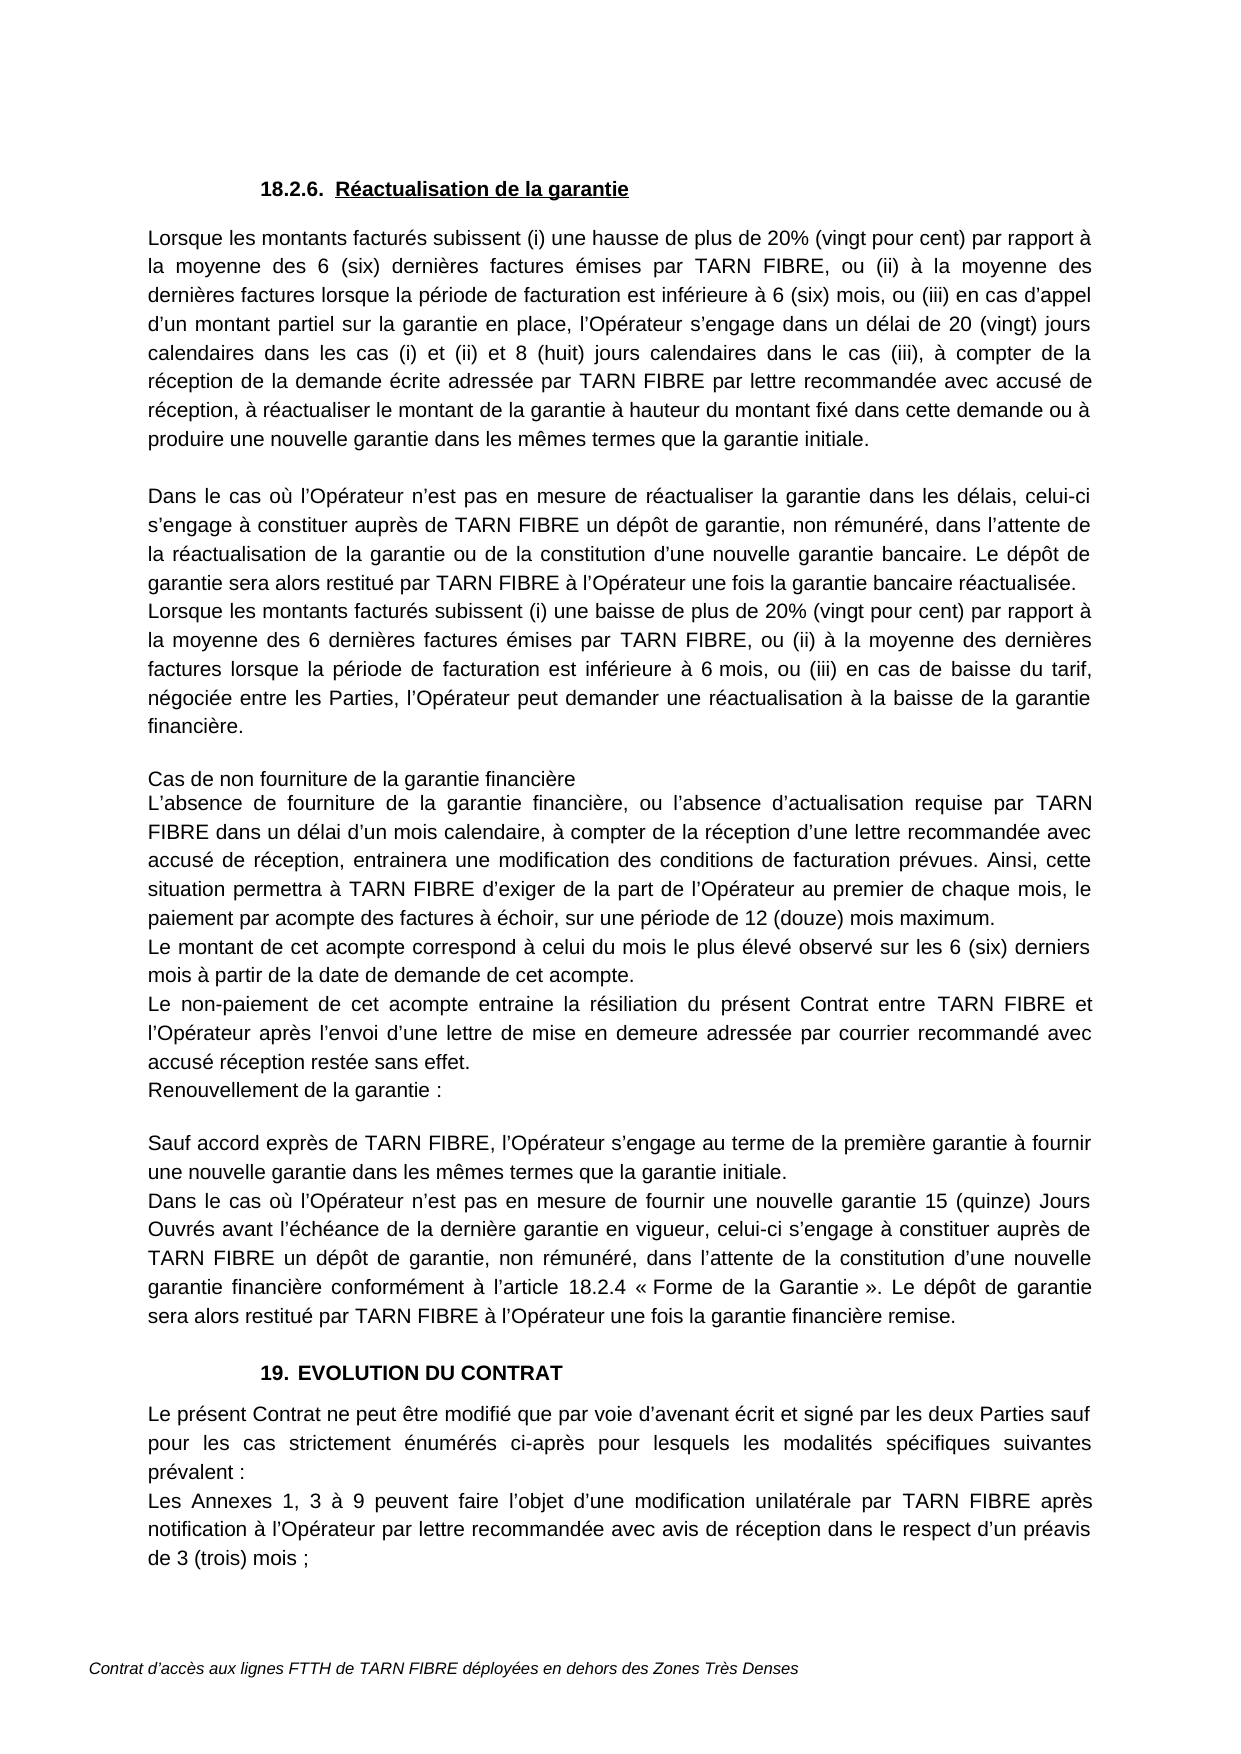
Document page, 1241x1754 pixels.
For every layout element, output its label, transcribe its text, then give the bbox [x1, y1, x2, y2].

text Renouvellement de la garantie : [148, 1078, 1093, 1102]
text Dans le cas où l’Opérateur n’est pas en mesure de réactualiser la garantie dans les délais, celui-ci s’engage à constituer auprès de TARN FIBRE un dépôt de garantie, non rémunéré, dans l’attente de la réactualisation de la garantie ou de la constitution d’une nouvelle garantie bancaire. Le dépôt de garantie sera alors restitué par TARN FIBRE à l’Opérateur une fois la garantie bancaire réactualisée. [148, 484, 1093, 594]
text Lorsque les montants facturés subissent (i) une hausse de plus de 20% (vingt pour cent) par rapport à la moyenne des 6 (six) dernières factures émises par TARN FIBRE, ou (ii) à la moyenne des dernières factures lorsque la période de facturation est inférieure à 6 (six) mois, ou (iii) en cas d’appel d’un montant partiel sur la garantie en place, l’Opérateur s’engage dans un délai de 20 (vingt) jours calendaires dans les cas (i) et (ii) et 8 (huit) jours calendaires dans le cas (iii), à compter de la réception de la demande écrite adressée par TARN FIBRE par lettre recommandée avec accusé de réception, à réactualiser le montant de la garantie à hauteur du montant fixé dans cette demande ou à produire une nouvelle garantie dans les mêmes termes que la garantie initiale. [148, 225, 1093, 451]
text L’absence de fourniture de la garantie financière, ou l’absence d’actualisation requise par TARN FIBRE dans un délai d’un mois calendaire, à compter de la réception d’une lettre recommandée avec accusé de réception, entrainera une modification des conditions de facturation prévues. Ainsi, cette situation permettra à TARN FIBRE d’exiger de la part de l’Opérateur au premier de chaque mois, le paiement par acompte des factures à échoir, sur une période de 12 (douze) mois maximum. [148, 791, 1093, 930]
text Le montant de cet acompte correspond à celui du mois le plus élevé observé sur les 6 (six) derniers mois à partir de la date de demande de cet acompte. [148, 934, 1093, 987]
text Lorsque les montants facturés subissent (i) une baisse de plus de 20% (vingt pour cent) par rapport à la moyenne des 6 dernières factures émises par TARN FIBRE, ou (ii) à la moyenne des dernières factures lorsque la période de facturation est inférieure à 6 mois, ou (iii) en cas de baisse du tarif, négociée entre les Parties, l’Opérateur peut demander une réactualisation à la baisse de la garantie financière. [148, 599, 1093, 738]
text Le non-paiement de cet acompte entraine la résiliation du présent Contrat entre TARN FIBRE et l’Opérateur après l’envoi d’une lettre de mise en demeure adressée par courrier recommandé avec accusé réception restée sans effet. [148, 992, 1093, 1073]
text Sauf accord exprès de TARN FIBRE, l’Opérateur s’engage au terme de la première garantie à fournir une nouvelle garantie dans les mêmes termes que la garantie initiale. [148, 1131, 1093, 1184]
text Le présent Contrat ne peut être modifié que par voie d’avenant écrit et signé par les deux Parties sauf pour les cas strictement énumérés ci-après pour lesquels les modalités spécifiques suivantes prévalent : [148, 1402, 1093, 1484]
subtitle Evolution du contrat [260, 1361, 1093, 1385]
text Les Annexes 1, 3 à 9 peuvent faire l’objet d’une modification unilatérale par TARN FIBRE après notification à l’Opérateur par lettre recommandée avec avis de réception dans le respect d’un préavis de 3 (trois) mois ; [148, 1488, 1093, 1570]
subtitle Réactualisation de la garantie [260, 176, 1093, 200]
text Cas de non fourniture de la garantie financière [148, 767, 1093, 791]
text Dans le cas où l’Opérateur n’est pas en mesure de fournir une nouvelle garantie 15 (quinze) Jours Ouvrés avant l’échéance de la dernière garantie en vigueur, celui-ci s’engage à constituer auprès de TARN FIBRE un dépôt de garantie, non rémunéré, dans l’attente de la constitution d’une nouvelle garantie financière conformément à l’article 18.2.4 « Forme de la Garantie ». Le dépôt de garantie sera alors restitué par TARN FIBRE à l’Opérateur une fois la garantie financière remise. [148, 1188, 1093, 1327]
